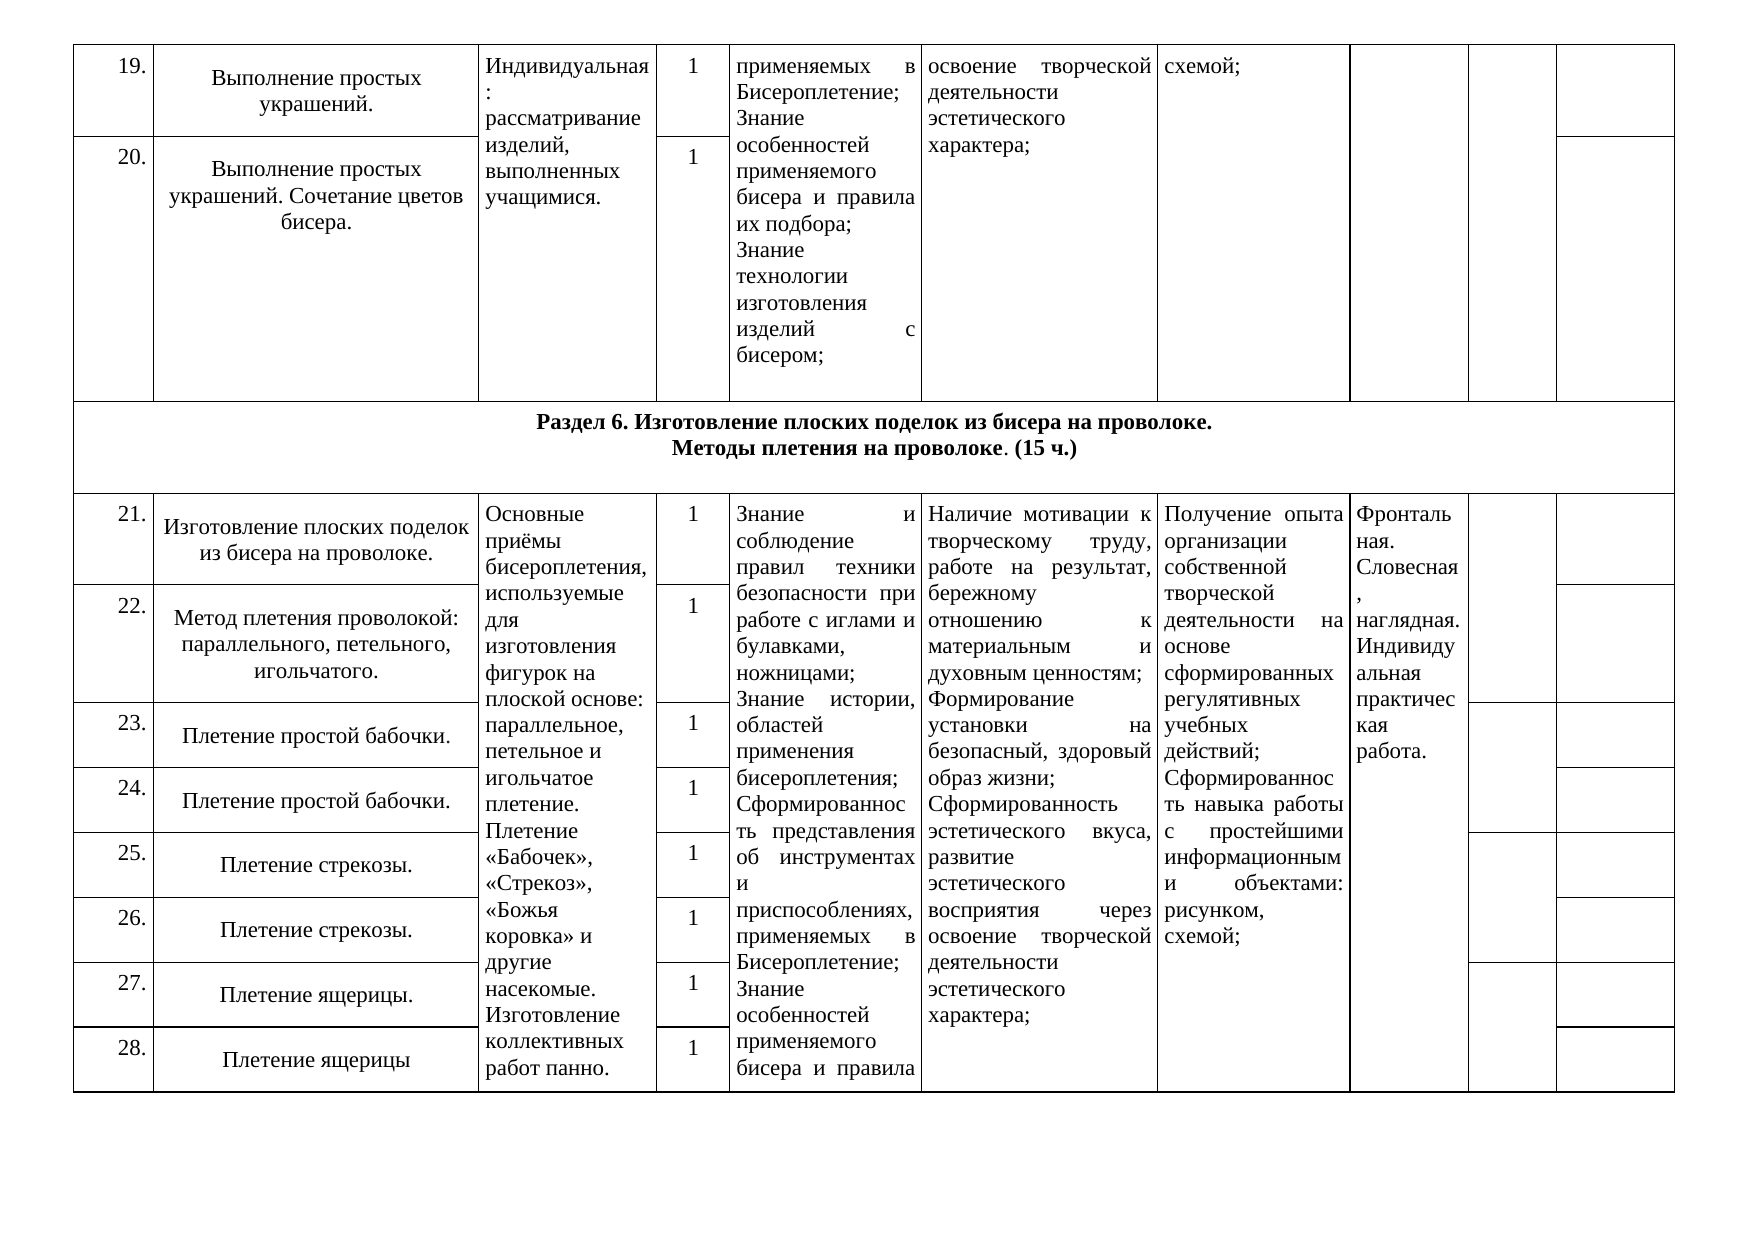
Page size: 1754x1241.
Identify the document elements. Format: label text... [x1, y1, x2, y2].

table_cell [1557, 963, 1674, 1026]
table_cell [1557, 833, 1674, 897]
table_cell Изготовление плоских поделок из бисера на проволоке. [154, 494, 478, 584]
table_cell Плетение стрекозы. [154, 898, 478, 962]
table_cell Выполнение простых украшений. Сочетание цветов бисера. [154, 137, 478, 401]
table_cell [1469, 833, 1556, 962]
table_cell 1 [657, 1028, 729, 1091]
table_cell Основные приёмы бисероплетения, используемые для изготовления фигурок на плоской основе: параллельное, петельное и игольчатое плетение. Плетение «Бабочек», «Стрекоз», «Божья коровка» и другие насекомые. Изготовление коллективных работ панно. Зарисовка схем. Выполнение отдельных элементов на основе изученных приёмов. Сборка изделий. Составление композиции. Прикрепление элементов композиции к основе. Оформление изделий. Обобщают то новое, что ими открыто и усвоено на уроках. Осуществляют рефлексию своей деятельности. Соотносят цель учебной деятельности с её результатами, фиксируют [479, 494, 656, 1091]
table_cell [1557, 45, 1674, 136]
table_cell 1 [657, 833, 729, 897]
table_cell [1469, 963, 1556, 1091]
table_cell [74, 833, 153, 897]
table_cell Наличие мотивации к творческому труду, работе на результат, бережному отношению к материальным и духовным ценностям; Формирование установки на безопасный, здоровый образ жизни; Сформированность эстетического вкуса, развитие эстетического восприятия через освоение творческой деятельности эстетического характера; [922, 494, 1157, 1091]
table_cell [74, 898, 153, 962]
table_cell [1557, 585, 1674, 702]
table_cell [74, 494, 153, 584]
table_cell Метод плетения проволокой: параллельного, петельного, игольчатого. [154, 585, 478, 702]
table_cell [74, 768, 153, 832]
table_cell Выполнение простых украшений. [154, 45, 478, 136]
table_cell 1 [657, 963, 729, 1026]
table_cell [74, 963, 153, 1026]
table_cell Фронтальная. Словесная, наглядная. Индивидуальная практическая работа. [1351, 494, 1468, 1091]
table_cell Раздел 6. Изготовление плоских поделок из бисера на проволоке. Методы плетения на проволоке. (15 ч.) [74, 402, 1674, 493]
table_cell 1 [657, 768, 729, 832]
table_cell [1469, 703, 1556, 832]
table_cell Плетение простой бабочки. [154, 703, 478, 767]
table_cell Плетение ящерицы. [154, 963, 478, 1026]
table_cell [74, 1028, 153, 1091]
table_cell Плетение стрекозы. [154, 833, 478, 897]
table_cell Знание и соблюдение правил техники безопасности при работе с иглами и булавками, ножницами; Знание истории, областей применения бисероплетения; Сформированность представления об инструментах и приспособлениях, применяемых в Бисероплетение; Знание особенностей применяемого бисера и правила их подбора; Знание технологии изготовления изделий с бисером; [730, 494, 921, 1091]
table_cell [1557, 703, 1674, 767]
table_cell [74, 703, 153, 767]
table_cell Плетение простой бабочки. [154, 768, 478, 832]
table_cell [1557, 137, 1674, 401]
table_cell 1 [657, 585, 729, 702]
table_cell [1557, 768, 1674, 832]
table_cell Получение опыта организации собственной творческой деятельности на основе сформированных регулятивных учебных действий; Сформированность навыка работы с простейшими информационными объектами: рисунком, схемой; [1158, 494, 1349, 1091]
table_cell 1 [657, 494, 729, 584]
table_cell 1 [657, 898, 729, 962]
table_cell [1557, 1028, 1674, 1091]
table_cell 1 [657, 45, 729, 136]
table_cell [1557, 898, 1674, 962]
table_cell [74, 45, 153, 136]
table_cell [1469, 45, 1556, 401]
table_cell 1 [657, 703, 729, 767]
table_cell Плетение ящерицы [154, 1028, 478, 1091]
table_cell 1 [657, 137, 729, 401]
table_cell [74, 585, 153, 702]
table_cell [1469, 494, 1556, 702]
table_cell [1557, 494, 1674, 584]
table_cell [74, 137, 153, 401]
